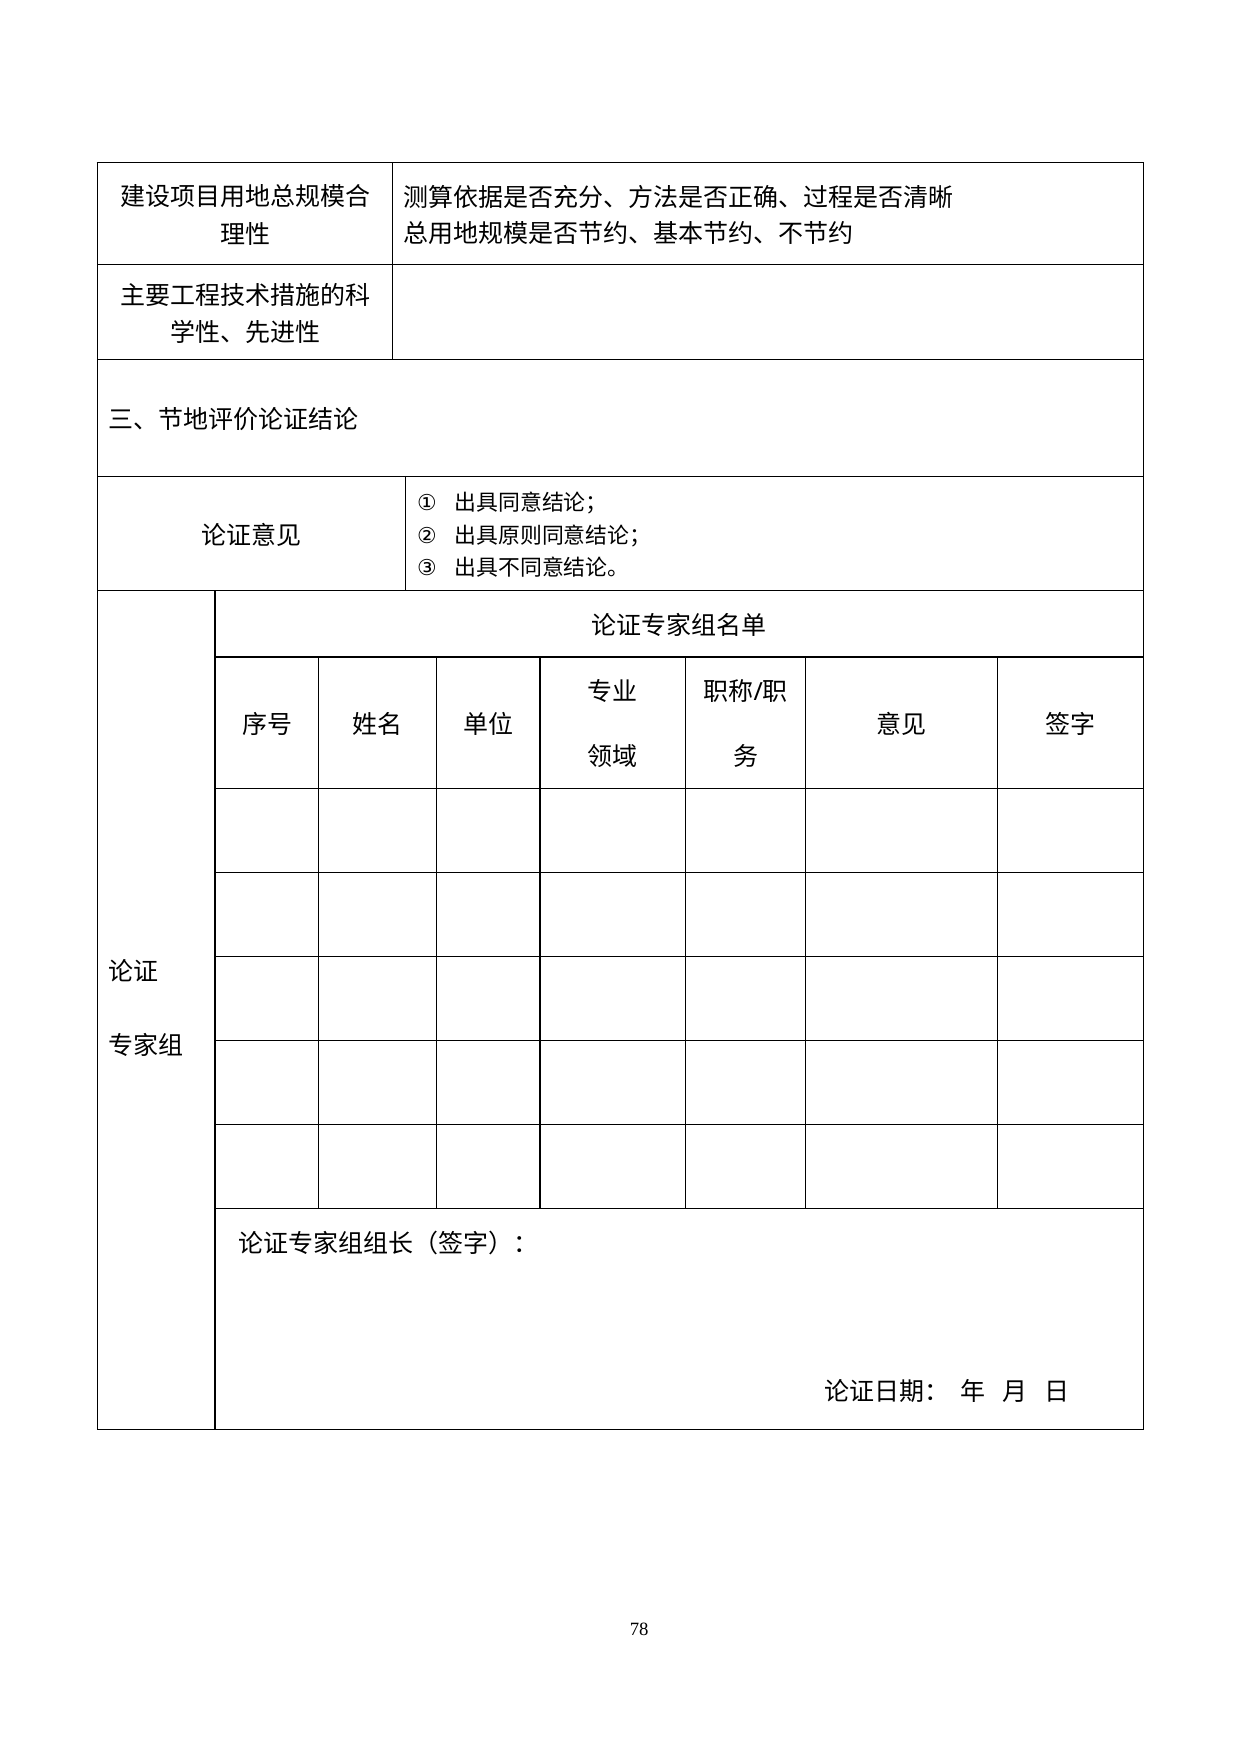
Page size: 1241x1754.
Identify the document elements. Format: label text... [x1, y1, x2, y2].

table_cell [806, 873, 997, 956]
table_cell 论证 专家组 [98, 591, 214, 1429]
table_cell 论证专家组组长（签字）： 论证日期： 年 月 日 [216, 1209, 1143, 1429]
table_cell [319, 1041, 436, 1124]
table_cell [541, 873, 685, 956]
table_cell [806, 789, 997, 872]
table_cell [686, 1041, 805, 1124]
table_cell [686, 873, 805, 956]
table_cell 意见 [806, 658, 997, 787]
table_cell 职称/职务 [686, 658, 805, 787]
table_cell 论证意见 [98, 477, 405, 590]
table_cell 签字 [998, 658, 1143, 787]
table_cell 出具同意结论； 出具原则同意结论； 出具不同意结论。 [406, 477, 1143, 590]
table_cell 主要工程技术措施的科学性、先进性 [98, 265, 392, 358]
table_cell 三、节地评价论证结论 [98, 360, 1143, 476]
table_cell 测算依据是否充分、方法是否正确、过程是否清晰 总用地规模是否节约、基本节约、不节约 [393, 163, 1143, 264]
table_cell [216, 1041, 318, 1124]
table_cell [806, 1125, 997, 1208]
table_cell [686, 1125, 805, 1208]
table_cell [998, 789, 1143, 872]
table_cell [319, 873, 436, 956]
table_cell [216, 873, 318, 956]
table_cell [437, 873, 539, 956]
table_cell [319, 789, 436, 872]
table_cell [216, 789, 318, 872]
table_cell [541, 957, 685, 1040]
table_cell [437, 1041, 539, 1124]
table_cell [541, 1041, 685, 1124]
table_cell [998, 873, 1143, 956]
table_cell [437, 1125, 539, 1208]
table_cell 序号 [216, 658, 318, 787]
table_cell [216, 957, 318, 1040]
table_cell [541, 1125, 685, 1208]
table_cell [393, 265, 1143, 358]
table_cell [541, 789, 685, 872]
table_cell [998, 1041, 1143, 1124]
table_cell [437, 789, 539, 872]
table_cell [686, 789, 805, 872]
table_cell [437, 957, 539, 1040]
table_cell 论证专家组名单 [216, 591, 1143, 656]
table_cell [319, 1125, 436, 1208]
table_cell [686, 957, 805, 1040]
table_cell 姓名 [319, 658, 436, 787]
table_cell [216, 1125, 318, 1208]
table_cell [998, 957, 1143, 1040]
table_cell 专业 领域 [541, 658, 685, 787]
table_cell [319, 957, 436, 1040]
table_cell [998, 1125, 1143, 1208]
table_cell [806, 957, 997, 1040]
table_cell 建设项目用地总规模合理性 [98, 163, 392, 264]
table_cell [806, 1041, 997, 1124]
table_cell 单位 [437, 658, 539, 787]
